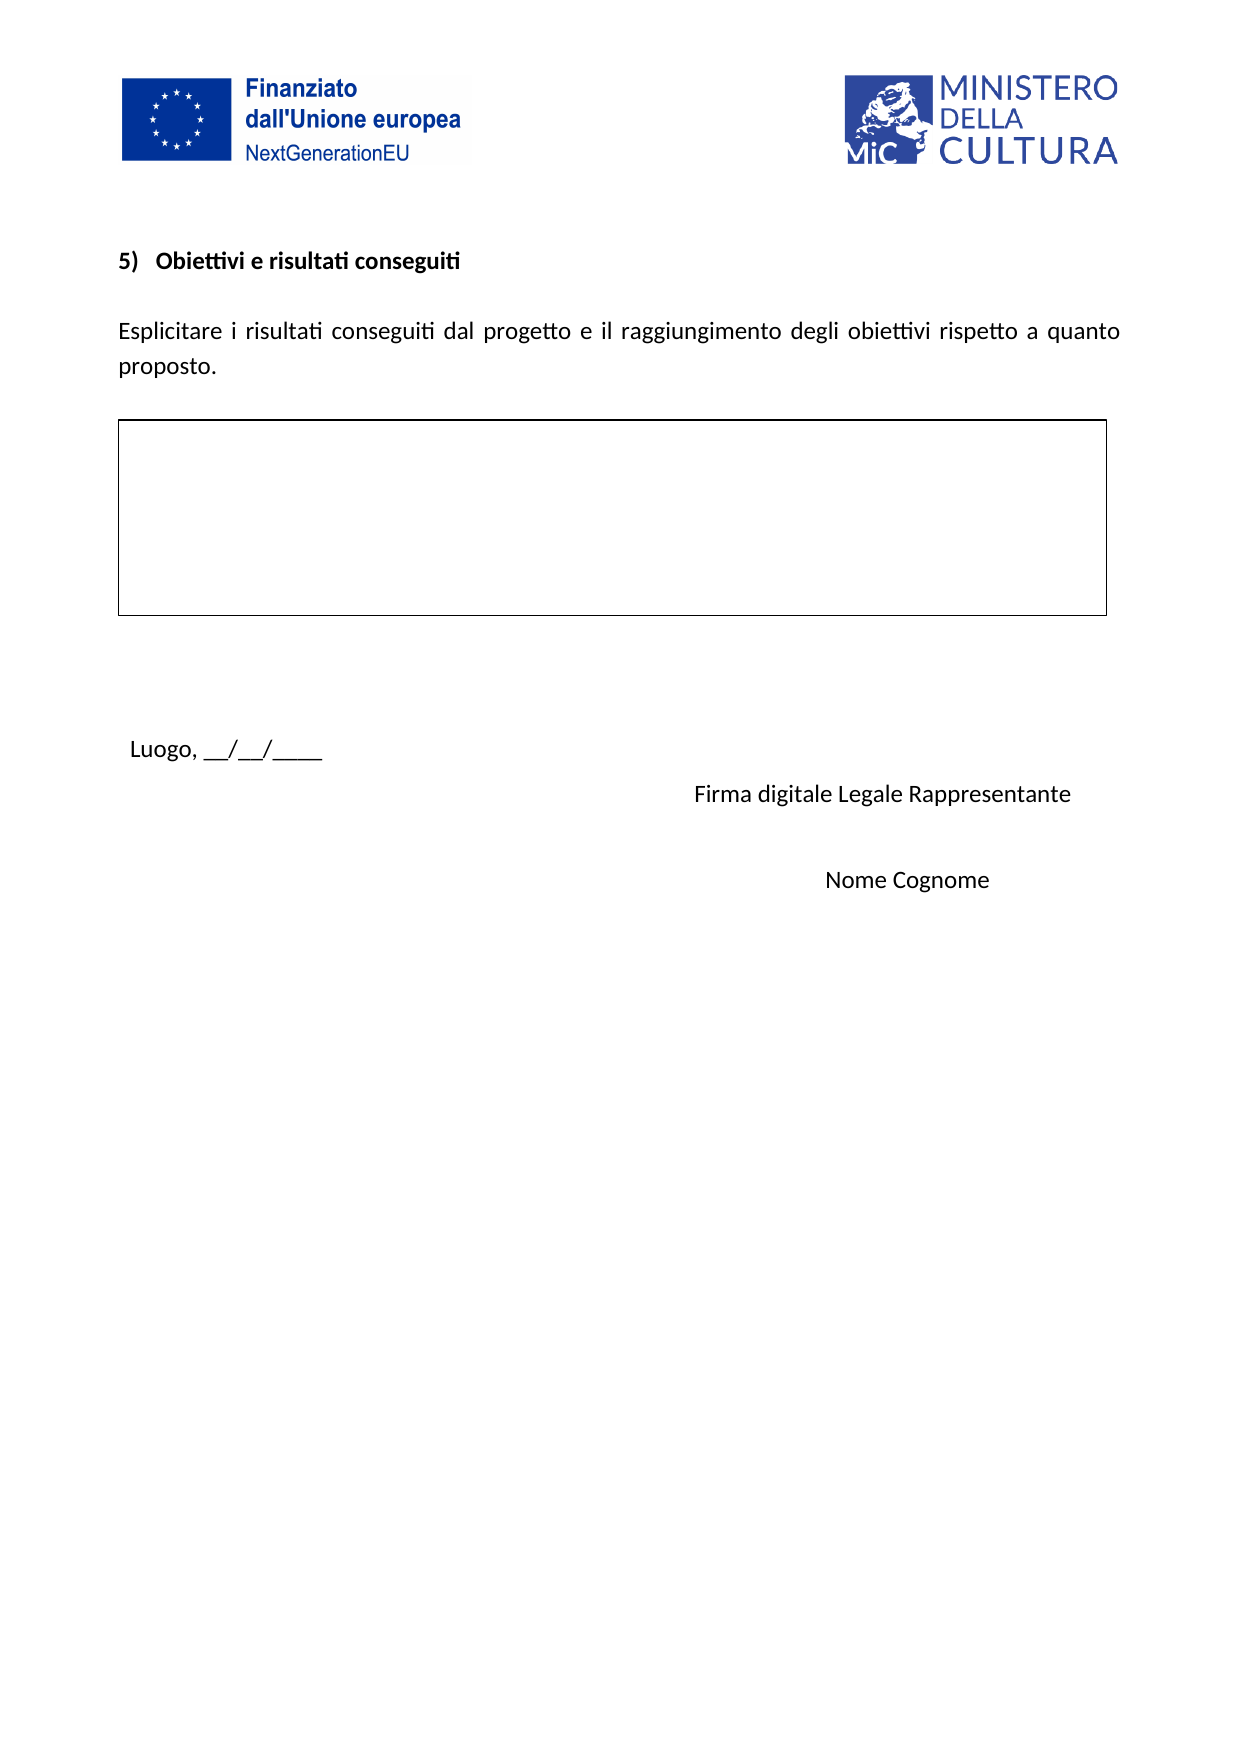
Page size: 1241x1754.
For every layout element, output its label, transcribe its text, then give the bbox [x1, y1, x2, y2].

text Esplicitare i risultati conseguiti dal progetto e il raggiungimento degli obiettivi rispetto a quanto proposto. [118, 315, 1122, 381]
picture [118, 75, 473, 165]
text Firma digitale Legale Rappresentante [580, 778, 1122, 808]
list Obiettivi e risultati conseguiti [118, 245, 1122, 276]
text Luogo, __/__/____ [130, 733, 1122, 764]
text Nome Cognome [130, 864, 1122, 895]
picture [844, 75, 1118, 164]
